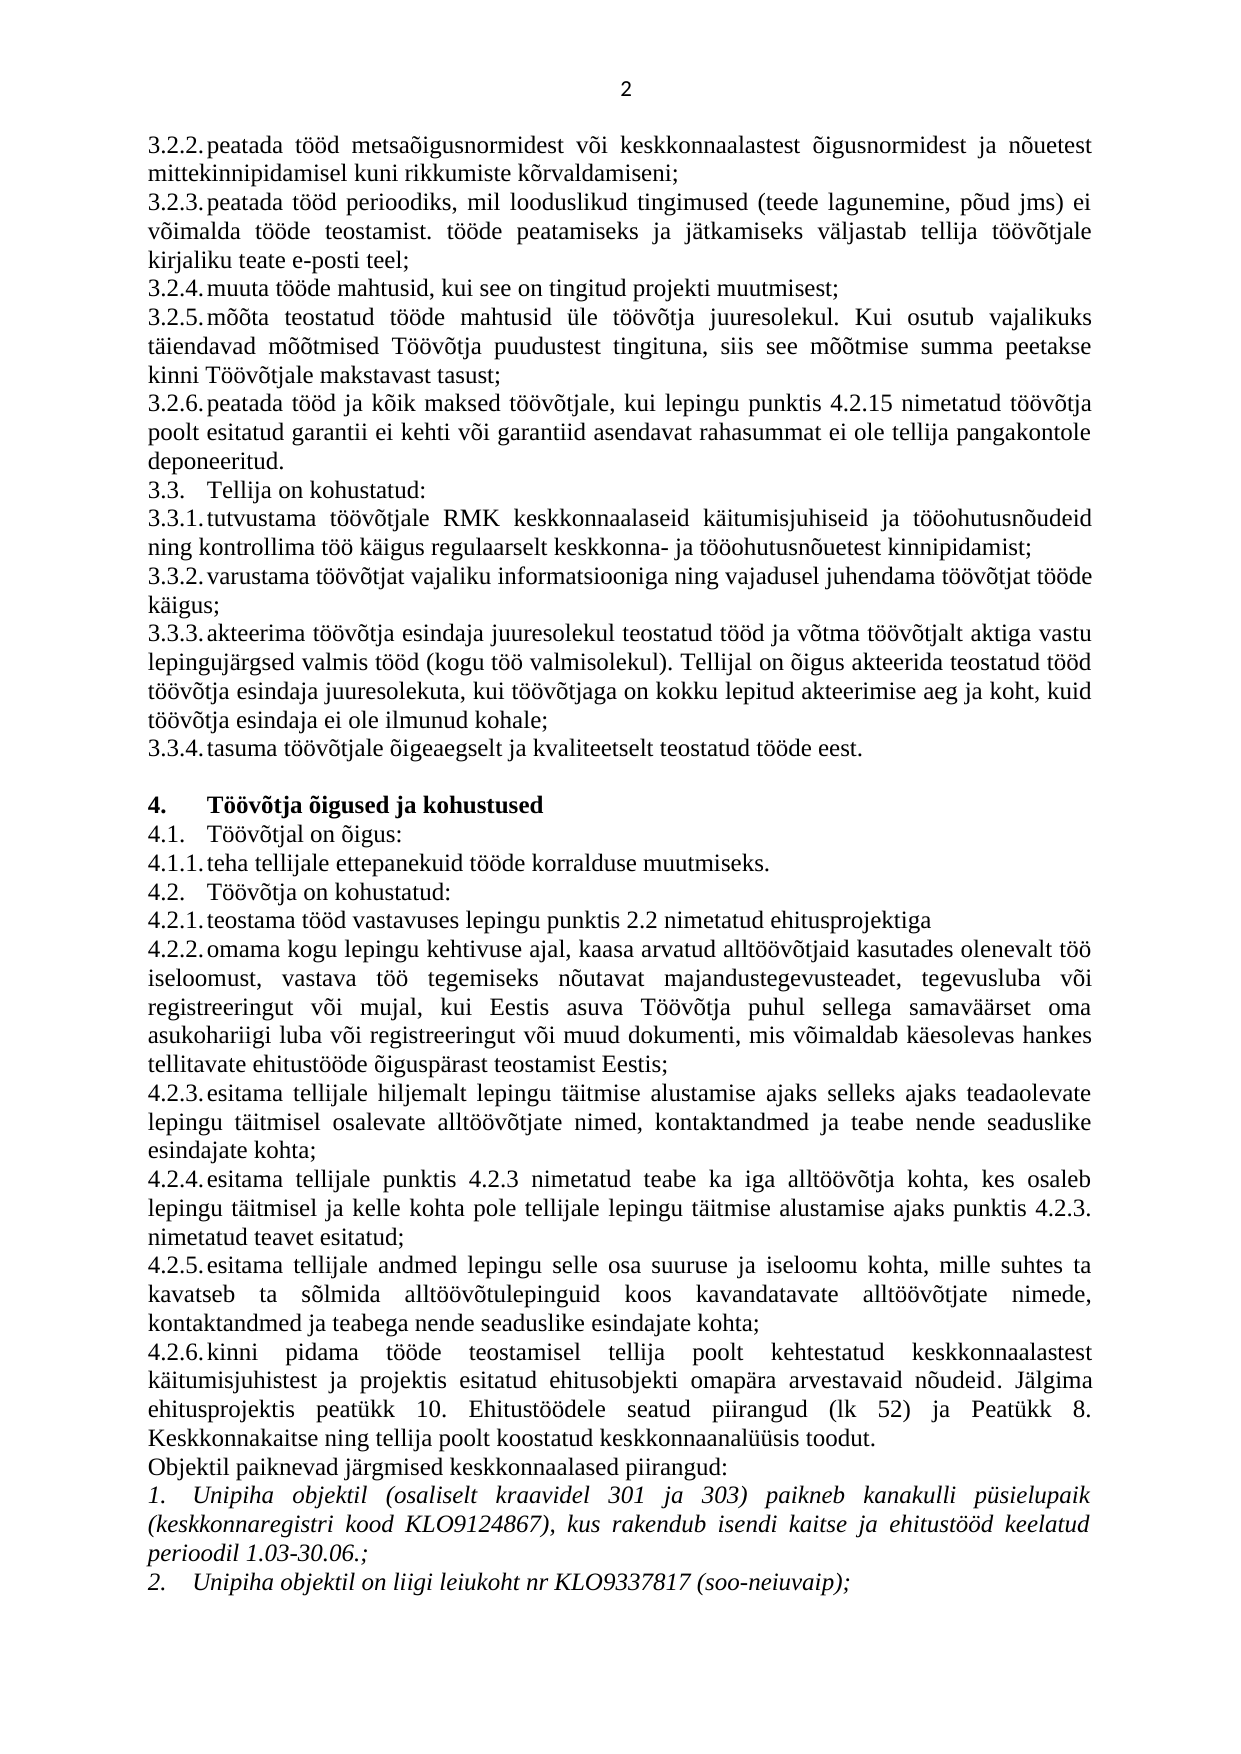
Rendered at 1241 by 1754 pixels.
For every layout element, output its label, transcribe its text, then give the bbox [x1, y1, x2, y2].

text omama kogu lepingu kehtivuse ajal, kaasa arvatud alltöövõtjaid kasutades olenevalt töö iseloomust, vastava töö tegemiseks nõutavat majandustegevusteadet, tegevusluba või registreeringut või mujal, kui Eestis asuva Töövõtja puhul sellega samaväärset oma asukohariigi luba või registreeringut või muud dokumenti, mis võimaldab käesolevas hankes tellitavate ehitustööde õiguspärast teostamist Eestis; [148, 934, 1093, 1078]
text Töövõtjal on õigus: [148, 819, 1093, 848]
text Töövõtja õigused ja kohustused [148, 790, 1093, 819]
text teostama tööd vastavuses lepingu punktis 2.2 nimetatud ehitusprojektiga [148, 905, 1093, 934]
text Töövõtja on kohustatud: [148, 877, 1093, 905]
text tasuma töövõtjale õigeaegselt ja kvaliteetselt teostatud tööde eest. [148, 733, 1093, 762]
text peatada tööd metsaõigusnormidest või keskkonnaalastest õigusnormidest ja nõuetest mittekinnipidamisel kuni rikkumiste kõrvaldamiseni; [148, 130, 1093, 187]
list Unipiha objektil (osaliselt kraavidel 301 ja 303) paikneb kanakulli püsielupaik (keskkonnaregistri kood KLO9124867), kus rakendub isendi kaitse ja ehitustööd keelatud perioodil 1.03-30.06.; [148, 1480, 1093, 1567]
text esitama tellijale hiljemalt lepingu täitmise alustamise ajaks selleks ajaks teadaolevate lepingu täitmisel osalevate alltöövõtjate nimed, kontaktandmed ja teabe nende seaduslike esindajate kohta; [148, 1078, 1093, 1164]
text mõõta teostatud tööde mahtusid üle töövõtja juuresolekul. Kui osutub vajalikuks täiendavad mõõtmised Töövõtja puudustest tingituna, siis see mõõtmise summa peetakse kinni Töövõtjale makstavast tasust; [148, 302, 1093, 388]
text peatada tööd perioodiks, mil looduslikud tingimused (teede lagunemine, põud jms) ei võimalda tööde teostamist. tööde peatamiseks ja jätkamiseks väljastab tellija töövõtjale kirjaliku teate e-posti teel; [148, 187, 1093, 273]
text tutvustama töövõtjale RMK keskkonnaalaseid käitumisjuhiseid ja tööohutusnõudeid ning kontrollima töö käigus regulaarselt keskkonna- ja tööohutusnõuetest kinnipidamist; [148, 503, 1093, 561]
text muuta tööde mahtusid, kui see on tingitud projekti muutmisest; [148, 273, 1093, 302]
text peatada tööd ja kõik maksed töövõtjale, kui lepingu punktis 4.2.15 nimetatud töövõtja poolt esitatud garantii ei kehti või garantiid asendavat rahasummat ei ole tellija pangakontole deponeeritud. [148, 388, 1093, 475]
list Objektil paiknevad järgmised keskkonnaalased piirangud: [148, 1452, 1093, 1480]
text akteerima töövõtja esindaja juuresolekul teostatud tööd ja võtma töövõtjalt aktiga vastu lepingujärgsed valmis tööd (kogu töö valmisolekul). Tellijal on õigus akteerida teostatud tööd töövõtja esindaja juuresolekuta, kui töövõtjaga on kokku lepitud akteerimise aeg ja koht, kuid töövõtja esindaja ei ole ilmunud kohale; [148, 618, 1093, 733]
text esitama tellijale punktis 4.2.3 nimetatud teabe ka iga alltöövõtja kohta, kes osaleb lepingu täitmisel ja kelle kohta pole tellijale lepingu täitmise alustamise ajaks punktis 4.2.3. nimetatud teavet esitatud; [148, 1164, 1093, 1250]
list Unipiha objektil on liigi leiukoht nr KLO9337817 (soo-neiuvaip); [148, 1567, 1093, 1595]
text varustama töövõtjat vajaliku informatsiooniga ning vajadusel juhendama töövõtjat tööde käigus; [148, 561, 1093, 618]
text teha tellijale ettepanekuid tööde korralduse muutmiseks. [148, 848, 1093, 877]
text kinni pidama tööde teostamisel tellija poolt kehtestatud keskkonnaalastest käitumisjuhistest ja projektis esitatud ehitusobjekti omapära arvestavaid nõudeid. Jälgima ehitusprojektis peatükk 10. Ehitustöödele seatud piirangud (lk 52) ja Peatükk 8. Keskkonnakaitse ning tellija poolt koostatud keskkonnaanalüüsis toodut. [148, 1337, 1093, 1452]
text esitama tellijale andmed lepingu selle osa suuruse ja iseloomu kohta, mille suhtes ta kavatseb ta sõlmida alltöövõtulepinguid koos kavandatavate alltöövõtjate nimede, kontaktandmed ja teabega nende seaduslike esindajate kohta; [148, 1250, 1093, 1337]
text Tellija on kohustatud: [148, 475, 1093, 503]
